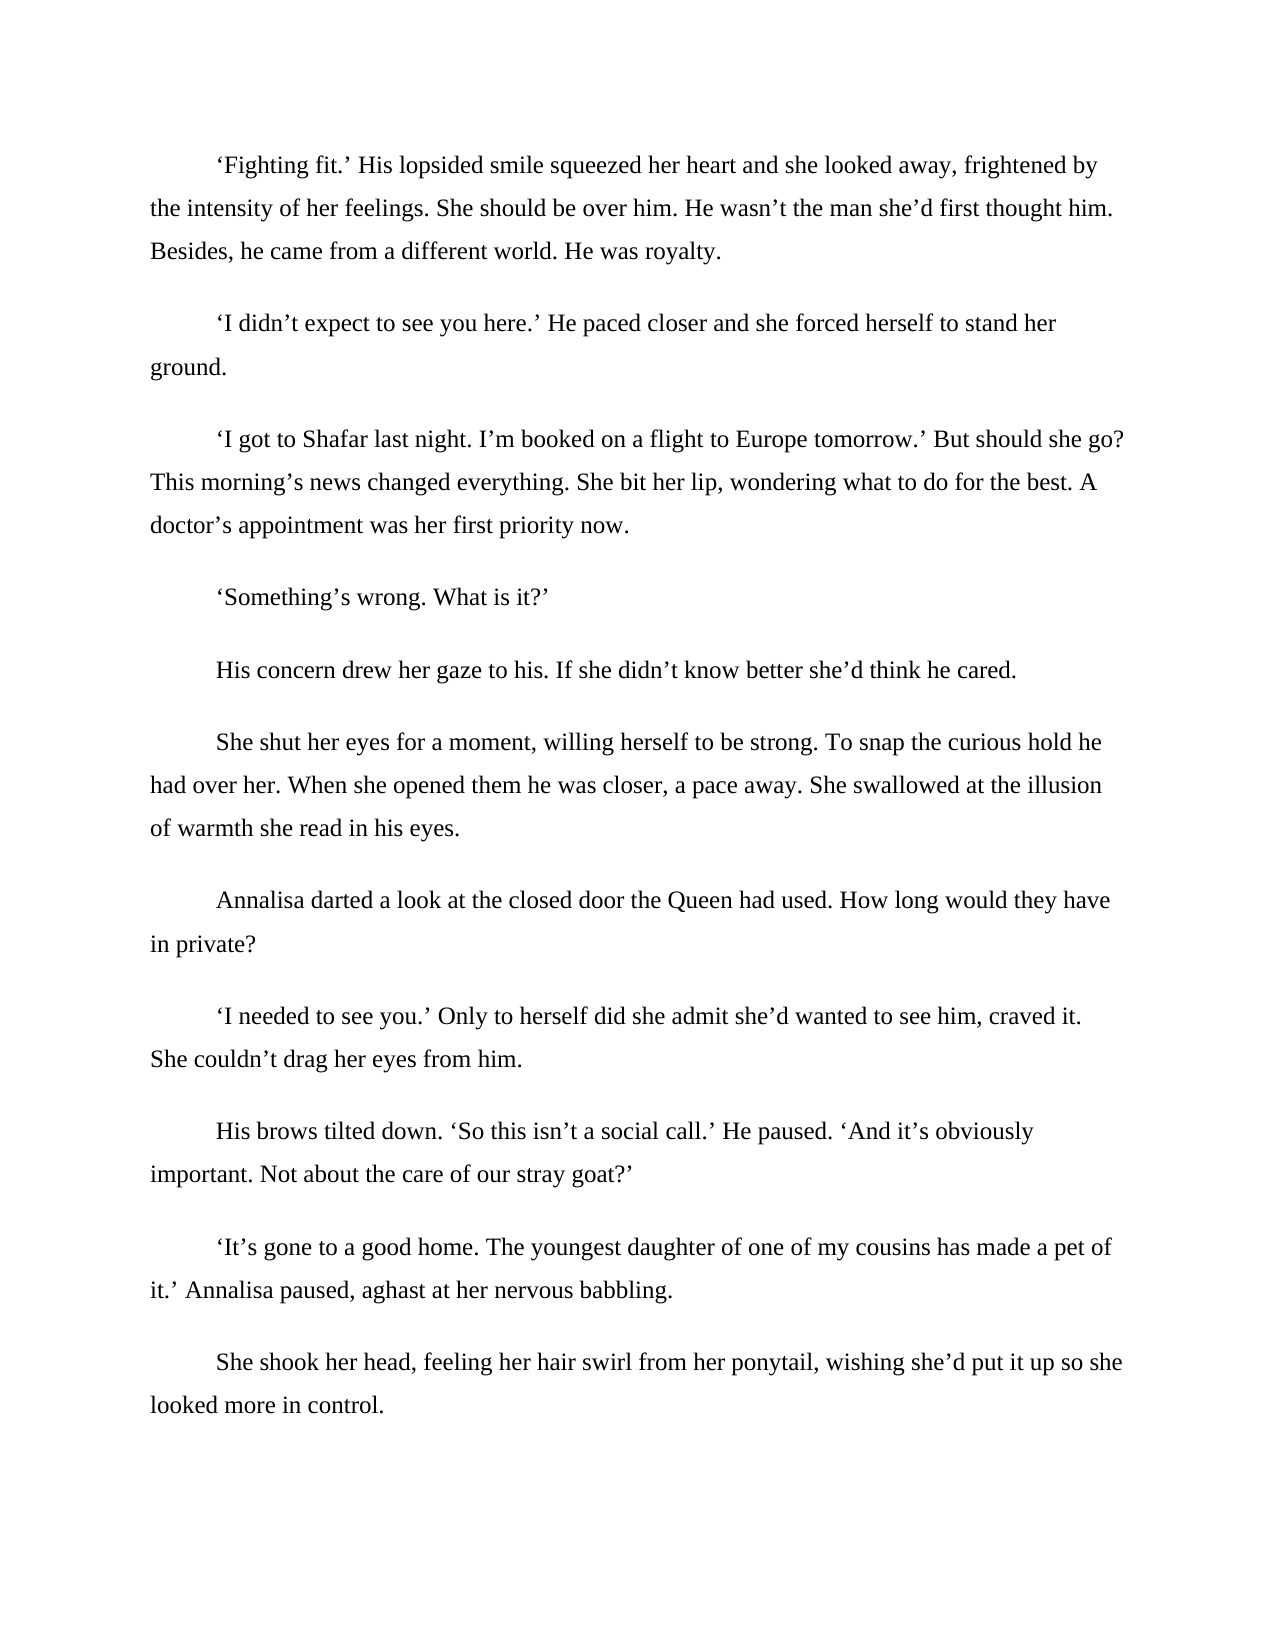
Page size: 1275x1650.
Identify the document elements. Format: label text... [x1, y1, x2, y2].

text ‘I got to Shafar last night. I’m booked on a flight to Europe tomorrow.’ But should she go? This morning’s news changed everything. She bit her lip, wondering what to do for the best. A doctor’s appointment was her first priority now. [150, 424, 1125, 539]
text Annalisa darted a look at the closed door the Queen had used. How long would they have in private? [150, 886, 1125, 957]
text She shook her head, feeling her hair swirl from her ponytail, wishing she’d put it up so she looked more in control. [150, 1347, 1125, 1419]
text ‘Something’s wrong. What is it?’ [150, 582, 1125, 611]
text She shut her eyes for a moment, willing herself to be strong. To snap the curious hold he had over her. When she opened them he was closer, a pace away. She swallowed at the illusion of warmth she read in his eyes. [150, 727, 1125, 842]
text ‘I didn’t expect to see you here.’ He paced closer and she forced herself to stand her ground. [150, 308, 1125, 380]
text ‘I needed to see you.’ Only to herself did she admit she’d wanted to see him, craved it. She couldn’t drag her eyes from him. [150, 1001, 1125, 1073]
text ‘Fighting fit.’ His lopsided smile squeezed her heart and she looked away, frightened by the intensity of her feelings. She should be over him. He wasn’t the man she’d first thought him. Besides, he came from a different world. He was royalty. [150, 150, 1125, 265]
text His concern drew her gaze to his. If she didn’t know better she’d think he cared. [150, 655, 1125, 683]
text His brows tilted down. ‘So this isn’t a social call.’ He paused. ‘And it’s obviously important. Not about the care of our stray goat?’ [150, 1116, 1125, 1188]
text ‘It’s gone to a good home. The youngest daughter of one of my cousins has made a pet of it.’ Annalisa paused, aghast at her nervous babbling. [150, 1232, 1125, 1304]
